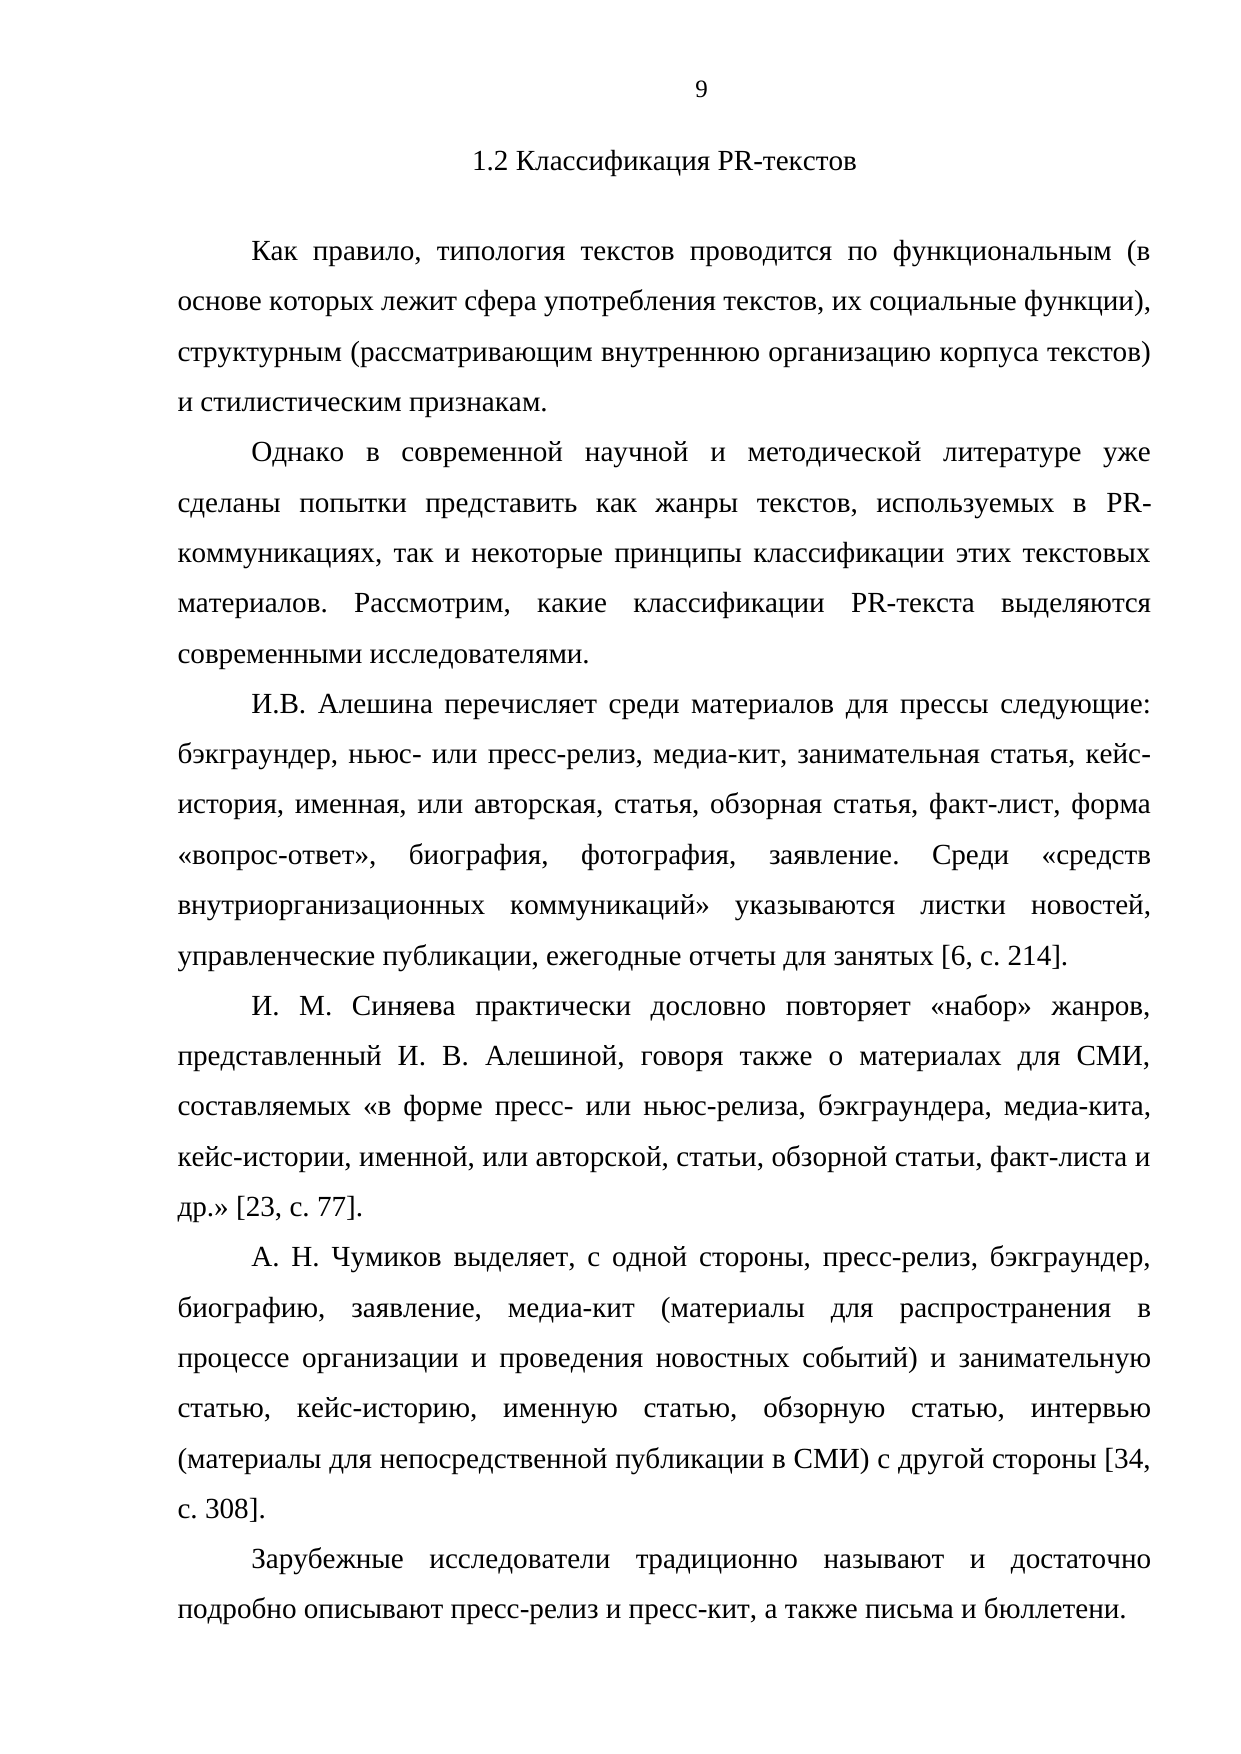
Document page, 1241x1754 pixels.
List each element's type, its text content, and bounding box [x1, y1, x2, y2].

subtitle 1.2 Классификация PR-текстов [177, 143, 1152, 177]
text А. Н. Чумиков выделяет, с одной стороны, пресс-релиз, бэкграундер, биографию, заявление, медиа-кит (материалы для распространения в процессе организации и проведения новостных событий) и занимательную статью, кейс-историю, именную статью, обзорную статью, интервью (материалы для непосредственной публикации в СМИ) с другой стороны [34, с. 308]. [177, 1239, 1152, 1524]
text Как правило, типология текстов проводится по функциональным (в основе которых лежит сфера употребления текстов, их социальные функции), структурным (рассматривающим внутреннюю организацию корпуса текстов) и стилистическим признакам. [177, 233, 1152, 418]
text Зарубежные исследователи традиционно называют и достаточно подробно описывают пресс-релиз и пресс-кит, а также письма и бюллетени. [177, 1541, 1152, 1625]
text Однако в современной научной и методической литературе уже сделаны попытки представить как жанры текстов, используемых в PR-коммуникациях, так и некоторые принципы классификации этих текстовых материалов. Рассмотрим, какие классификации PR-текста выделяются современными исследователями. [177, 434, 1152, 669]
text И.В. Алешина перечисляет среди материалов для прессы следующие: бэкграундер, ньюс- или пресс-релиз, медиа-кит, занимательная статья, кейс-история, именная, или авторская, статья, обзорная статья, факт-лист, форма «вопрос-ответ», биография, фотография, заявление. Среди «средств внутриорганизационных коммуникаций» указываются листки новостей, управленческие публикации, ежегодные отчеты для занятых [6, с. 214]. [177, 686, 1152, 971]
text И. М. Синяева практически дословно повторяет «набор» жанров, представленный И. В. Алешиной, говоря также о материалах для СМИ, составляемых «в форме пресс- или ньюс-релиза, бэкграундера, медиа-кита, кейс-истории, именной, или авторской, статьи, обзорной статьи, факт-листа и др.» [23, с. 77]. [177, 988, 1152, 1223]
